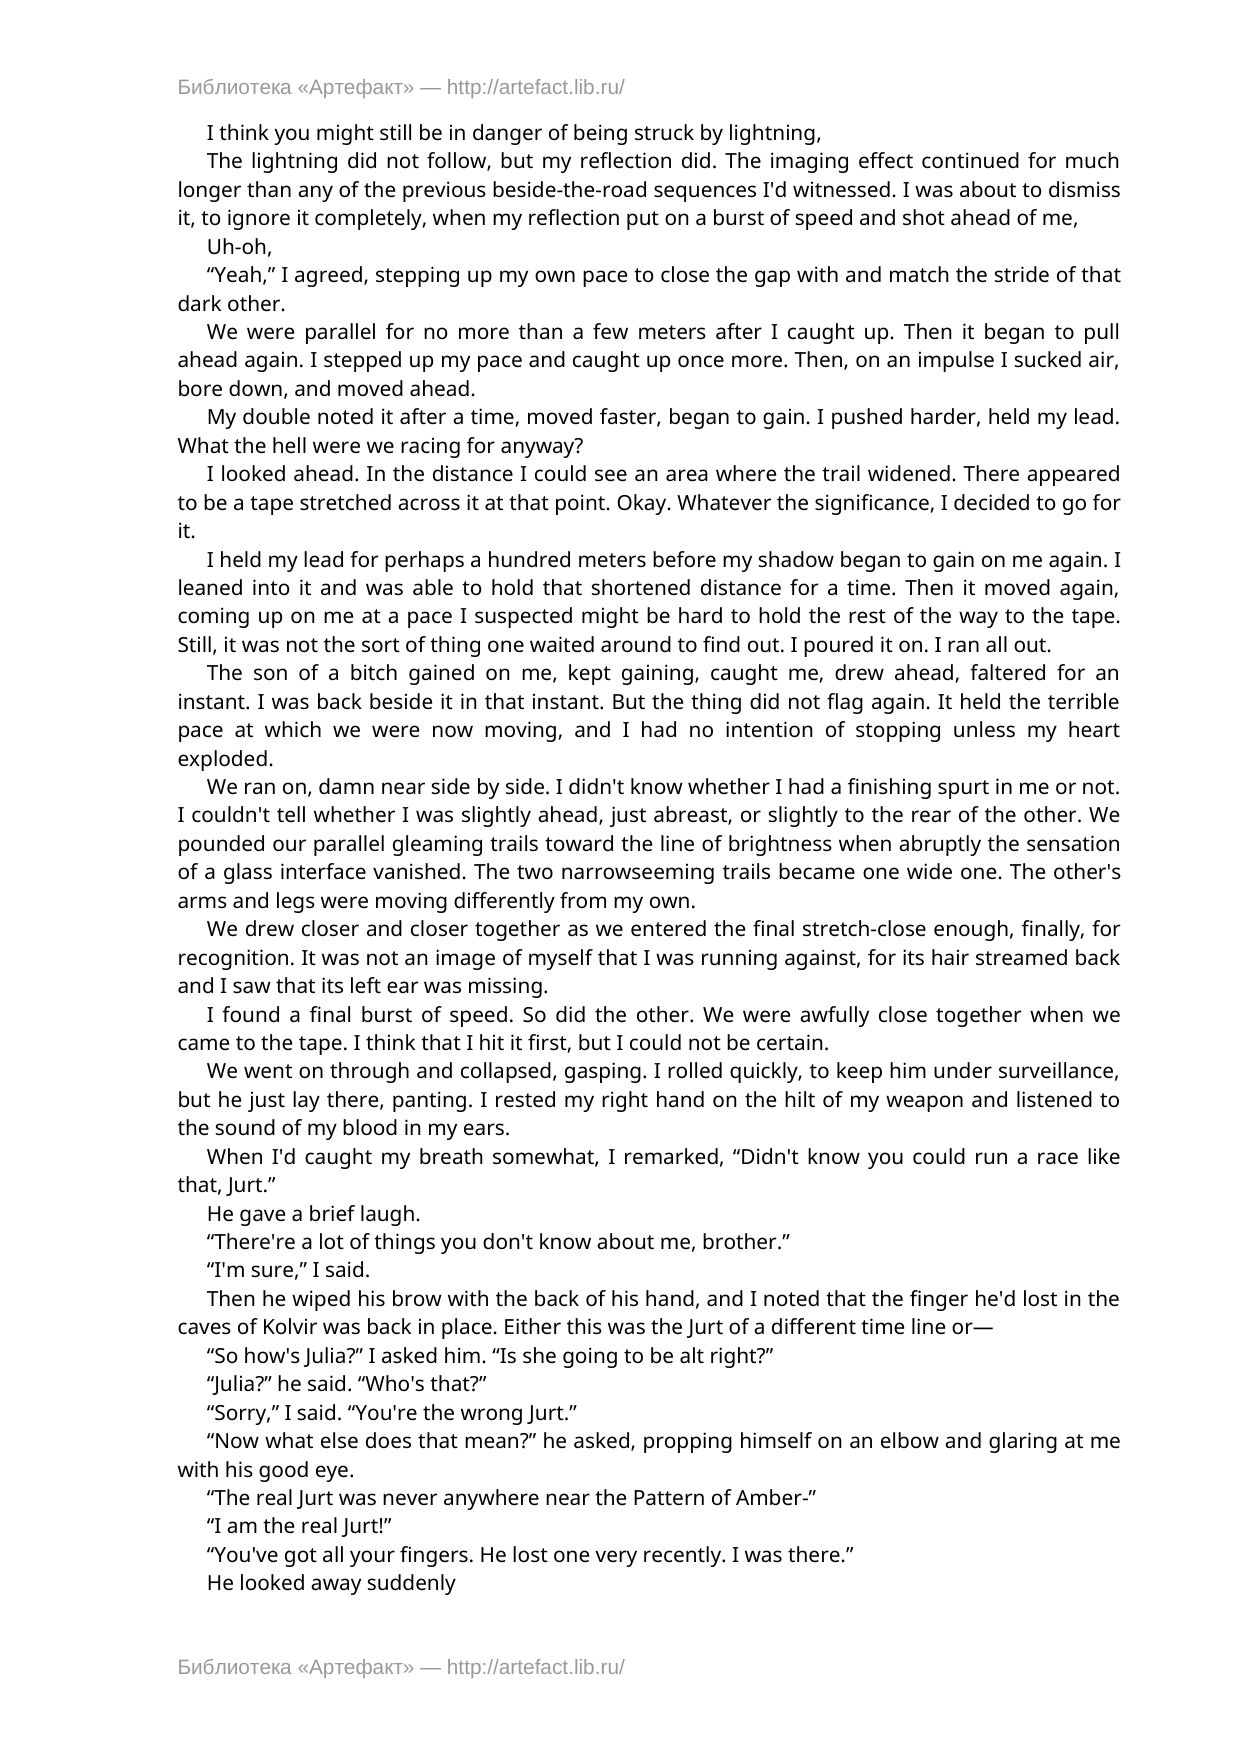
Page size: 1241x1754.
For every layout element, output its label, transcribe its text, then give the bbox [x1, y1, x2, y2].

text “I'm sure,” I said. [177, 1256, 1122, 1284]
text We drew closer and closer together as we entered the final stretch-close enough, finally, for recognition. It was not an image of myself that I was running against, for its hair streamed back and I saw that its left ear was missing. [177, 914, 1122, 1000]
text We went on through and collapsed, gasping. I rolled quickly, to keep him under surveillance, but he just lay there, panting. I rested my right hand on the hilt of my weapon and listened to the sound of my blood in my ears. [177, 1057, 1122, 1142]
text Uh-oh, [177, 232, 1122, 260]
text “Now what else does that mean?” he asked, propping himself on an elbow and glaring at me with his good eye. [177, 1426, 1122, 1483]
text Then he wiped his brow with the back of his hand, and I noted that the finger he'd lost in the caves of Kolvir was back in place. Either this was the Jurt of a different time line or— [177, 1284, 1122, 1341]
text He gave a brief laugh. [177, 1199, 1122, 1227]
text “Sorry,” I said. “You're the wrong Jurt.” [177, 1398, 1122, 1426]
text “The real Jurt was never anywhere near the Pattern of Amber-” [177, 1483, 1122, 1512]
text I held my lead for perhaps a hundred meters before my shadow began to gain on me again. I leaned into it and was able to hold that shortened distance for a time. Then it moved again, coming up on me at a pace I suspected might be hard to hold the rest of the way to the tape. Still, it was not the sort of thing one waited around to find out. I poured it on. I ran all out. [177, 545, 1122, 658]
text “You've got all your fingers. He lost one very recently. I was there.” [177, 1540, 1122, 1568]
text When I'd caught my breath somewhat, I remarked, “Didn't know you could run a race like that, Jurt.” [177, 1142, 1122, 1199]
text “So how's Julia?” I asked him. “Is she going to be alt right?” [177, 1341, 1122, 1369]
text I think you might still be in danger of being struck by lightning, [177, 118, 1122, 147]
text We were parallel for no more than a few meters after I caught up. Then it began to pull ahead again. I stepped up my pace and caught up once more. Then, on an impulse I sucked air, bore down, and moved ahead. [177, 317, 1122, 402]
text “I am the real Jurt!” [177, 1512, 1122, 1540]
text The lightning did not follow, but my reflection did. The imaging effect continued for much longer than any of the previous beside-the-road sequences I'd witnessed. I was about to dismiss it, to ignore it completely, when my reflection put on a burst of speed and shot ahead of me, [177, 147, 1122, 232]
text I found a final burst of speed. So did the other. We were awfully close together when we came to the tape. I think that I hit it first, but I could not be certain. [177, 1000, 1122, 1057]
text “There're a lot of things you don't know about me, brother.” [177, 1227, 1122, 1256]
text He looked away suddenly [177, 1568, 1122, 1597]
text I looked ahead. In the distance I could see an area where the trail widened. There appeared to be a tape stretched across it at that point. Okay. Whatever the significance, I decided to go for it. [177, 459, 1122, 545]
text “Yeah,” I agreed, stepping up my own pace to close the gap with and match the stride of that dark other. [177, 260, 1122, 317]
text “Julia?” he said. “Who's that?” [177, 1369, 1122, 1398]
text We ran on, damn near side by side. I didn't know whether I had a finishing spurt in me or not. I couldn't tell whether I was slightly ahead, just abreast, or slightly to the rear of the other. We pounded our parallel gleaming trails toward the line of brightness when abruptly the sensation of a glass interface vanished. The two narrowseeming trails became one wide one. The other's arms and legs were moving differently from my own. [177, 772, 1122, 914]
text My double noted it after a time, moved faster, began to gain. I pushed harder, held my lead. What the hell were we racing for anyway? [177, 402, 1122, 459]
text The son of a bitch gained on me, kept gaining, caught me, drew ahead, faltered for an instant. I was back beside it in that instant. But the thing did not flag again. It held the terrible pace at which we were now moving, and I had no intention of stopping unless my heart exploded. [177, 658, 1122, 772]
